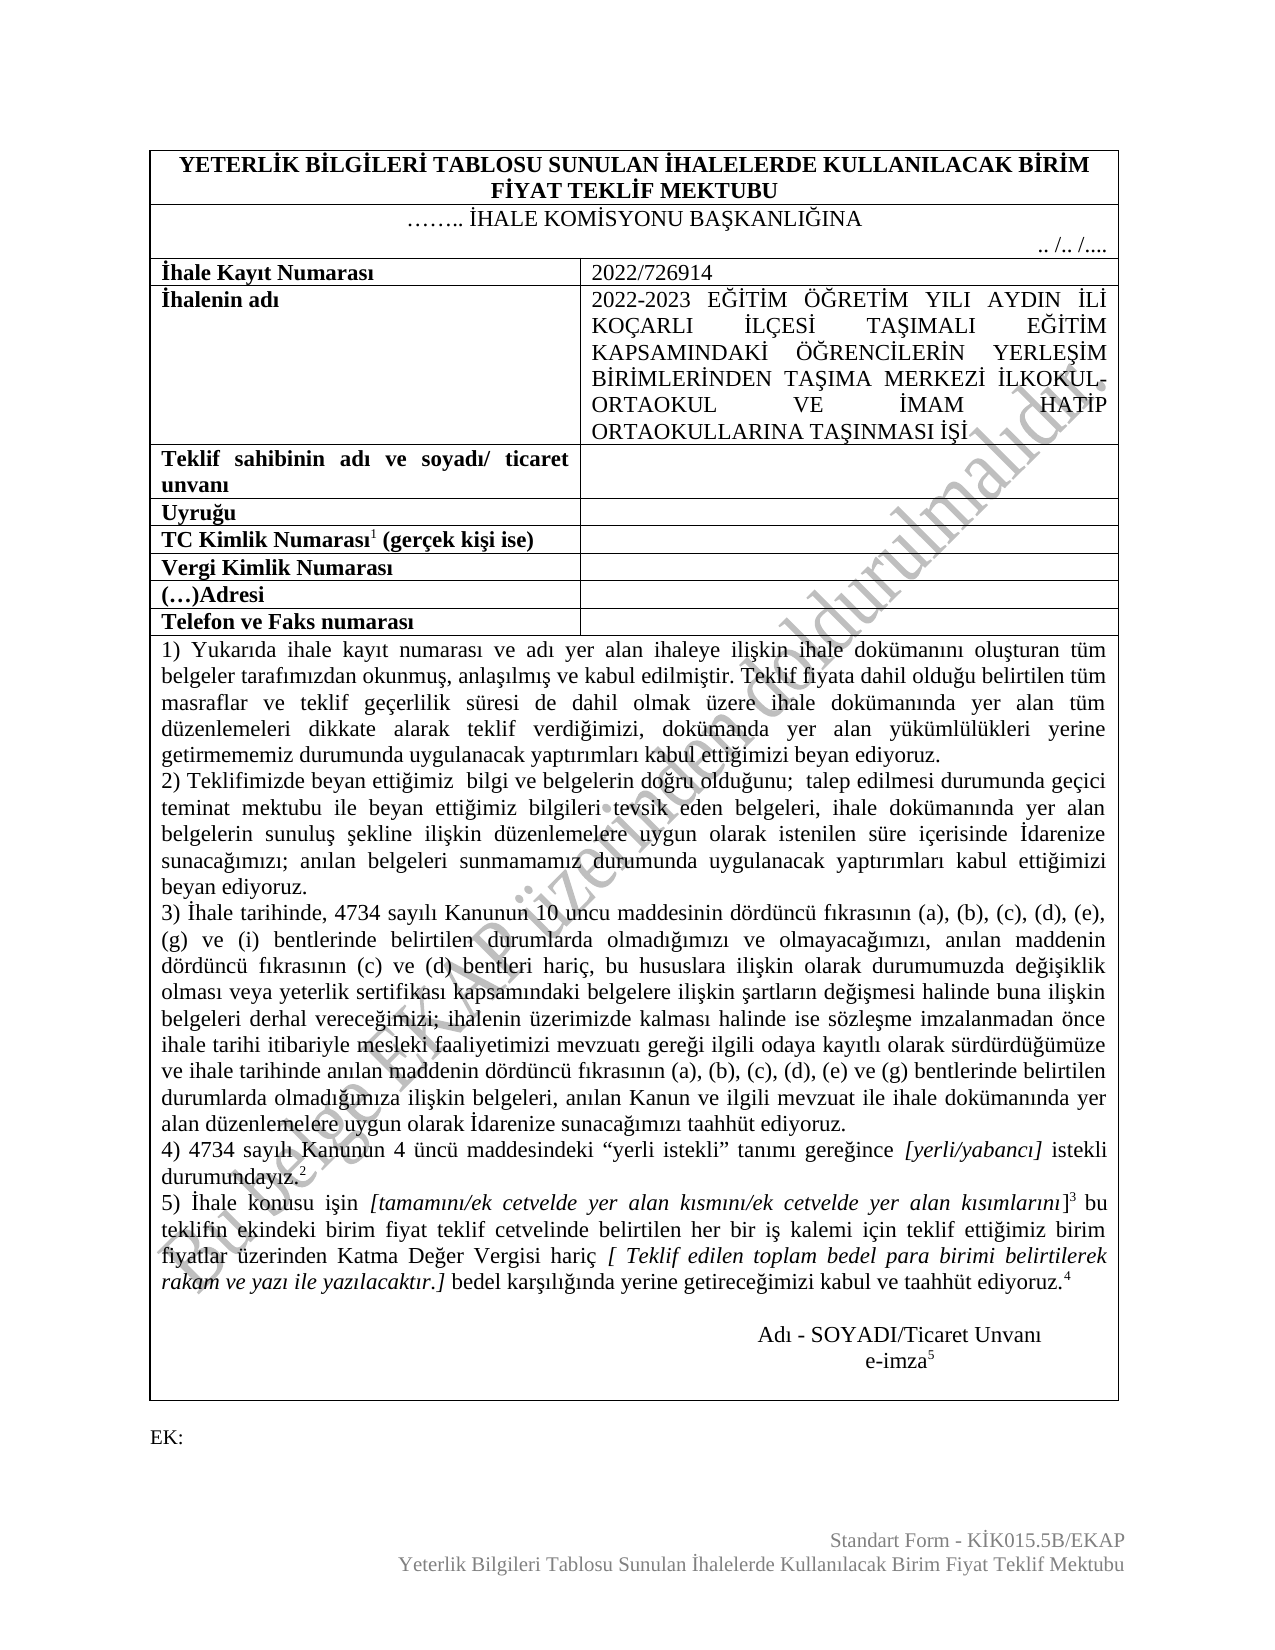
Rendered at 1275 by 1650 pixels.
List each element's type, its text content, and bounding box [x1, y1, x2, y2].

table_cell 2022-2023 EĞİTİM ÖĞRETİM YILI AYDIN İLİ KOÇARLI İLÇESİ TAŞIMALI EĞİTİM KAPSAMINDAKİ ÖĞRENCİLERİN YERLEŞİM BİRİMLERİNDEN TAŞIMA MERKEZİ İLKOKUL-ORTAOKUL VE İMAM HATİP ORTAOKULLARINA TAŞINMASI İŞİ [581, 286, 1118, 444]
table_cell İhalenin adı [151, 286, 580, 444]
table_cell Telefon ve Faks numarası [151, 609, 580, 635]
table_cell (…)Adresi [151, 581, 580, 607]
table_cell Vergi Kimlik Numarası [151, 554, 580, 580]
table_cell Uyruğu [151, 499, 580, 525]
table_cell [581, 609, 1118, 635]
table_cell [581, 526, 1118, 553]
table_header YETERLİK BİLGİLERİ TABLOSU SUNULAN İHALELERDE KULLANILACAK BİRİM FİYAT TEKLİF MEKTUBU [151, 151, 1118, 204]
table_cell [581, 554, 1118, 580]
table_cell …….. İHALE KOMİSYONU BAŞKANLIĞINA .. /.. /.... [151, 205, 1118, 257]
table_cell TC Kimlik Numarası1 (gerçek kişi ise) [151, 526, 580, 553]
table_cell 2022/726914 [581, 259, 1118, 285]
table_cell Teklif sahibinin adı ve soyadı/ ticaret unvanı [151, 445, 580, 498]
table_cell [581, 499, 1118, 525]
table_cell [581, 445, 1118, 498]
table_cell İhale Kayıt Numarası [151, 259, 580, 285]
text EK: [150, 1425, 1125, 1449]
table_cell 1) Yukarıda ihale kayıt numarası ve adı yer alan ihaleye ilişkin ihale dokümanını oluşturan tüm belgeler tarafımızdan okunmuş, anlaşılmış ve kabul edilmiştir. Teklif fiyata dahil olduğu belirtilen tüm masraflar ve teklif geçerlilik süresi de dahil olmak üzere ihale dokümanında yer alan tüm düzenlemeleri dikkate alarak teklif verdiğimizi, dokümanda yer alan yükümlülükleri yerine getirmememiz durumunda uygulanacak yaptırımları kabul ettiğimizi beyan ediyoruz. 2) Teklifimizde beyan ettiğimiz bilgi ve belgelerin doğru olduğunu; talep edilmesi durumunda geçici teminat mektubu ile beyan ettiğimiz bilgileri tevsik eden belgeleri, ihale dokümanında yer alan belgelerin sunuluş şekline ilişkin düzenlemelere uygun olarak istenilen süre içerisinde İdarenize sunacağımızı; anılan belgeleri sunmamamız durumunda uygulanacak yaptırımları kabul ettiğimizi beyan ediyoruz. 3) İhale tarihinde, 4734 sayılı Kanunun 10 uncu maddesinin dördüncü fıkrasının (a), (b), (c), (d), (e), (g) ve (i) bentlerinde belirtilen durumlarda olmadığımızı ve olmayacağımızı, anılan maddenin dördüncü fıkrasının (c) ve (d) bentleri hariç, bu hususlara ilişkin olarak durumumuzda değişiklik olması veya yeterlik sertifikası kapsamındaki belgelere ilişkin şartların değişmesi halinde buna ilişkin belgeleri derhal vereceğimizi; ihalenin üzerimizde kalması halinde ise sözleşme imzalanmadan önce ihale tarihi itibariyle mesleki faaliyetimizi mevzuatı gereği ilgili odaya kayıtlı olarak sürdürdüğümüze ve ihale tarihinde anılan maddenin dördüncü fıkrasının (a), (b), (c), (d), (e) ve (g) bentlerinde belirtilen durumlarda olmadığımıza ilişkin belgeleri, anılan Kanun ve ilgili mevzuat ile ihale dokümanında yer alan düzenlemelere uygun olarak İdarenize sunacağımızı taahhüt ediyoruz. 4) 4734 sayılı Kanunun 4 üncü maddesindeki “yerli istekli” tanımı gereğince [yerli/yabancı] istekli durumundayız.2 5) İhale konusu işin [tamamını/ek cetvelde yer alan kısmını/ek cetvelde yer alan kısımlarını]3 bu teklifin ekindeki birim fiyat teklif cetvelinde belirtilen her bir iş kalemi için teklif ettiğimiz birim fiyatlar üzerinden Katma Değer Vergisi hariç [ Teklif edilen toplam bedel para birimi belirtilerek rakam ve yazı ile yazılacaktır.] bedel karşılığında yerine getireceğimizi kabul ve taahhüt ediyoruz.4 Adı - SOYADI/Ticaret Unvanı e-imza5 [151, 636, 1118, 1400]
table_cell [581, 581, 1118, 607]
